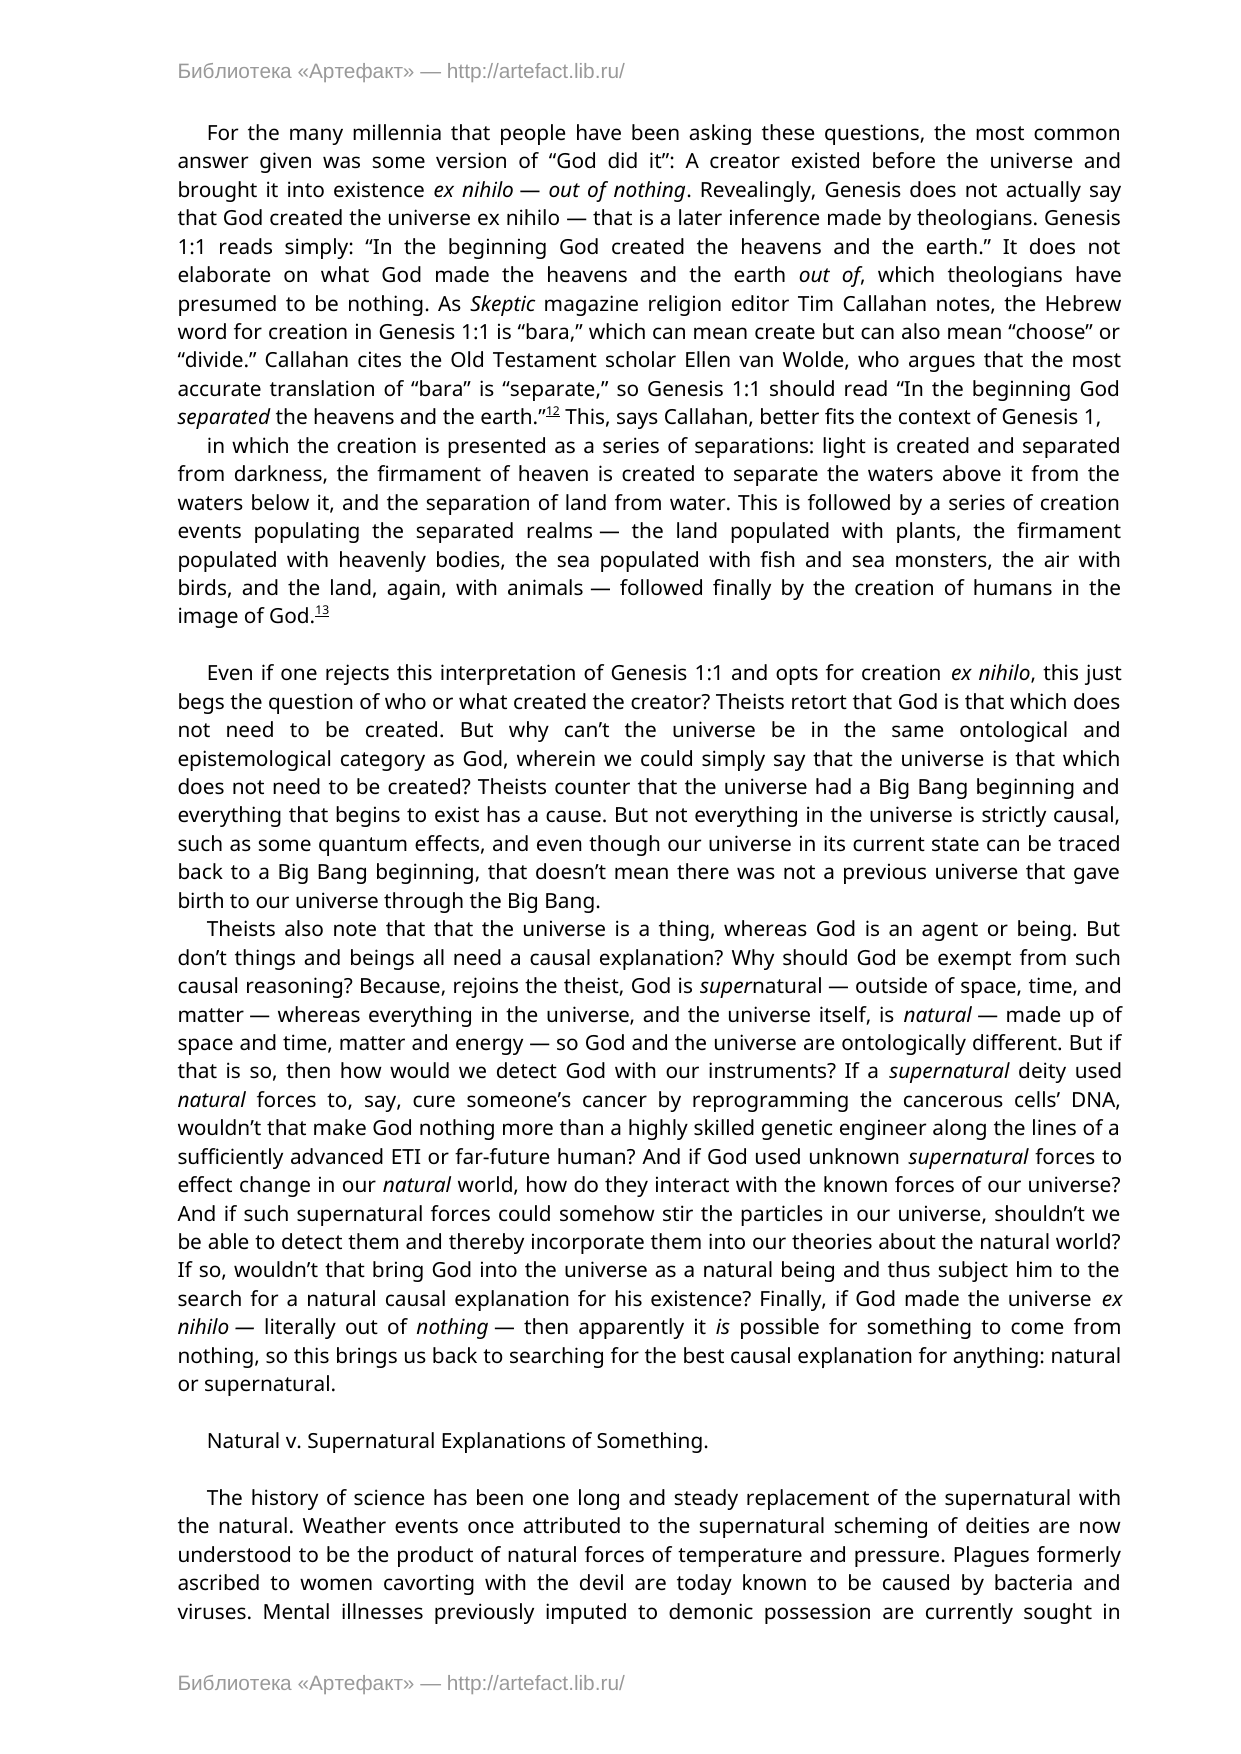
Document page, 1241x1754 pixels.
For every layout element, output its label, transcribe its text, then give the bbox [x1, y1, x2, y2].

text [177, 1483, 1122, 1625]
text Even if one rejects this interpretation of Genesis 1:1 and opts for creation ex nihilo, this just begs the question of who or what created the creator? Theists retort that God is that which does not need to be created. But why can’t the universe be in the same ontological and epistemological category as God, wherein we could simply say that the universe is that which does not need to be created? Theists counter that the universe had a Big Bang beginning and everything that begins to exist has a cause. But not everything in the universe is strictly causal, such as some quantum effects, and even though our universe in its current state can be traced back to a Big Bang beginning, that doesn’t mean there was not a previous universe that gave birth to our universe through the Big Bang. [177, 658, 1122, 914]
text Natural v. Supernatural Explanations of Something. [177, 1426, 1122, 1455]
text in which the creation is presented as a series of separations: light is created and separated from darkness, the firmament of heaven is created to separate the waters above it from the waters below it, and the separation of land from water. This is followed by a series of creation events populating the separated realms — the land populated with plants, the firmament populated with heavenly bodies, the sea populated with fish and sea monsters, the air with birds, and the land, again, with animals — followed finally by the creation of humans in the image of God.13 [177, 431, 1122, 630]
text For the many millennia that people have been asking these questions, the most common answer given was some version of “God did it”: A creator existed before the universe and brought it into existence ex nihilo — out of nothing. Revealingly, Genesis does not actually say that God created the universe ex nihilo — that is a later inference made by theologians. Genesis 1:1 reads simply: “In the beginning God created the heavens and the earth.” It does not elaborate on what God made the heavens and the earth out of, which theologians have presumed to be nothing. As Skeptic magazine religion editor Tim Callahan notes, the Hebrew word for creation in Genesis 1:1 is “bara,” which can mean create but can also mean “choose” or “divide.” Callahan cites the Old Testament scholar Ellen van Wolde, who argues that the most accurate translation of “bara” is “separate,” so Genesis 1:1 should read “In the beginning God separated the heavens and the earth.”12 This, says Callahan, better fits the context of Genesis 1, [177, 118, 1122, 431]
text Theists also note that that the universe is a thing, whereas God is an agent or being. But don’t things and beings all need a causal explanation? Why should God be exempt from such causal reasoning? Because, rejoins the theist, God is supernatural — outside of space, time, and matter — whereas everything in the universe, and the universe itself, is natural — made up of space and time, matter and energy — so God and the universe are ontologically different. But if that is so, then how would we detect God with our instruments? If a supernatural deity used natural forces to, say, cure someone’s cancer by reprogramming the cancerous cells’ DNA, wouldn’t that make God nothing more than a highly skilled genetic engineer along the lines of a sufficiently advanced ETI or far-future human? And if God used unknown supernatural forces to effect change in our natural world, how do they interact with the known forces of our universe? And if such supernatural forces could somehow stir the particles in our universe, shouldn’t we be able to detect them and thereby incorporate them into our theories about the natural world? If so, wouldn’t that bring God into the universe as a natural being and thus subject him to the search for a natural causal explanation for his existence? Finally, if God made the universe ex nihilo — literally out of nothing — then apparently it is possible for something to come from nothing, so this brings us back to searching for the best causal explanation for anything: natural or supernatural. [177, 914, 1122, 1398]
